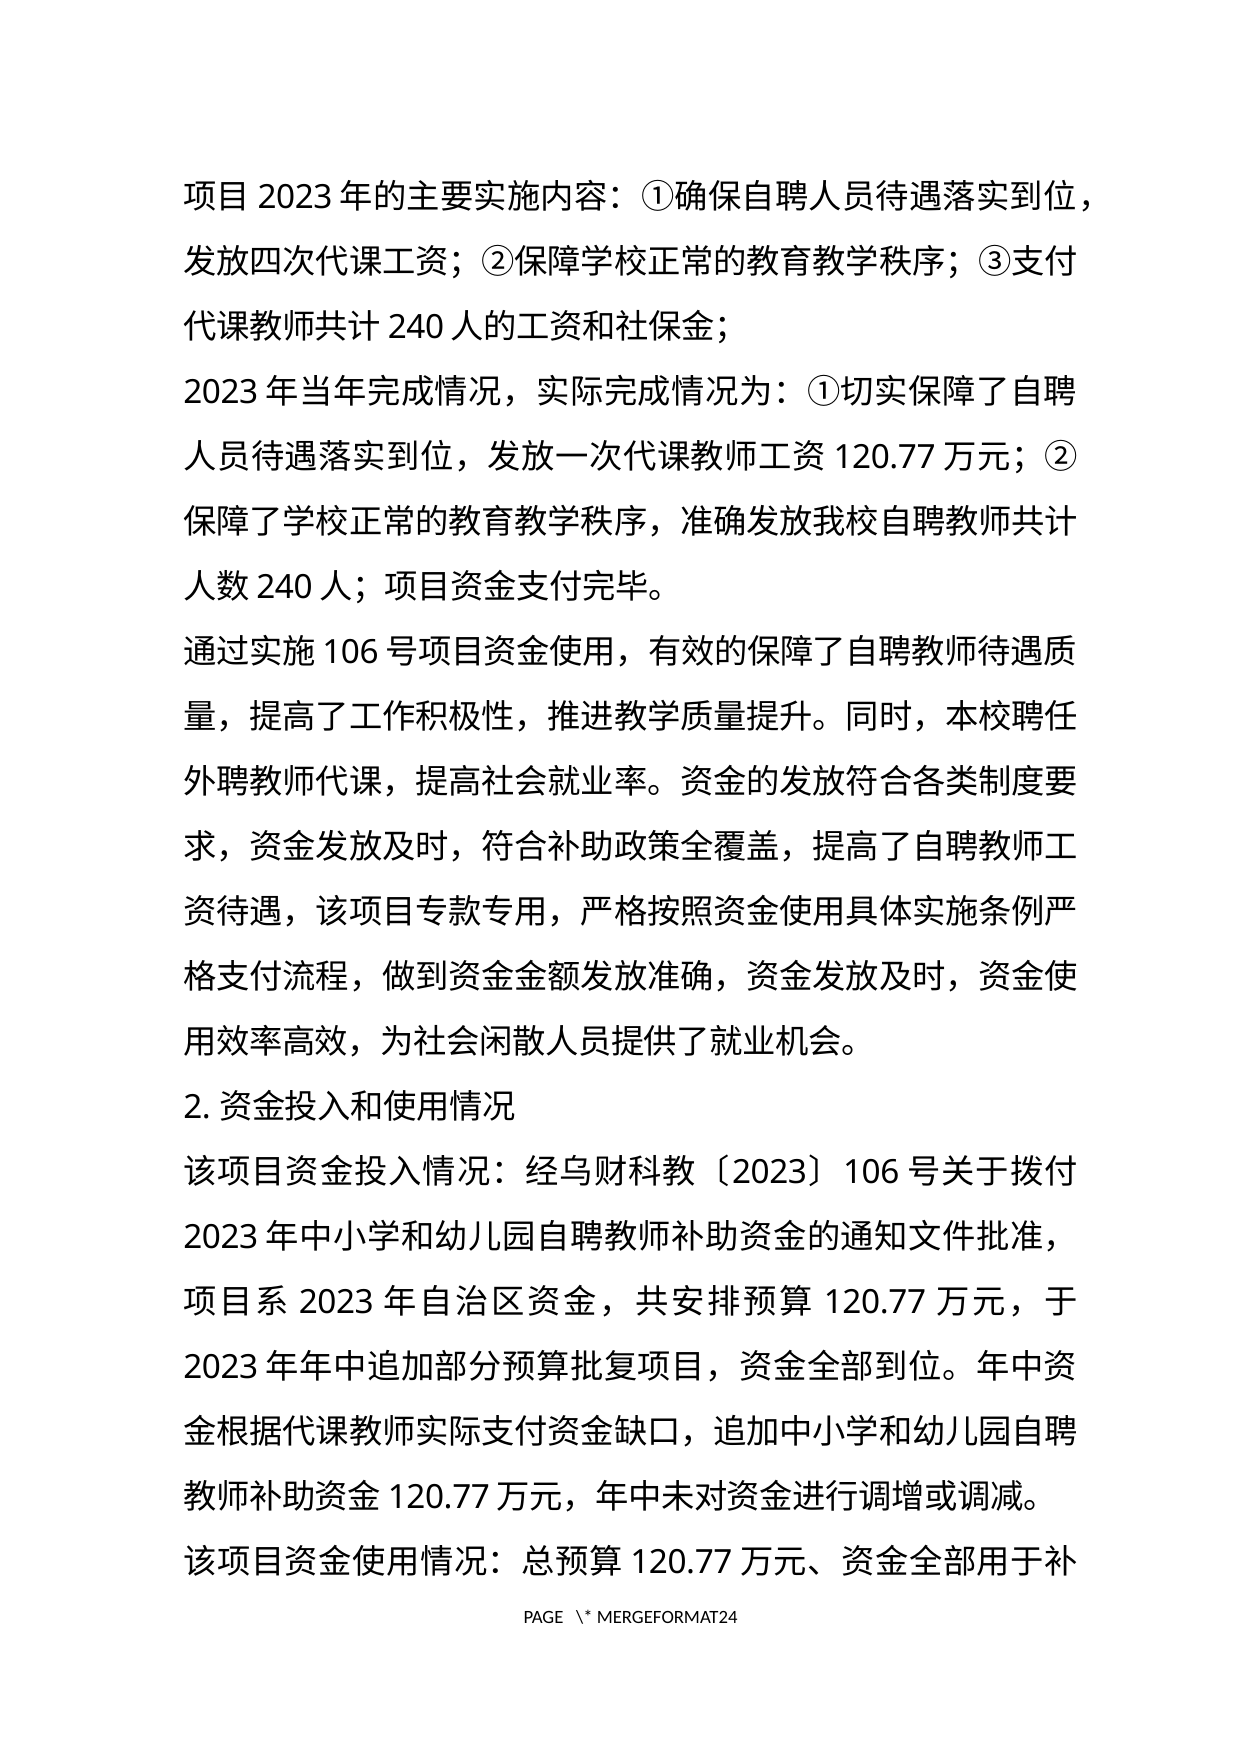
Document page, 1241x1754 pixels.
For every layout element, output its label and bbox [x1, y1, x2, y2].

text [183, 162, 1078, 1592]
